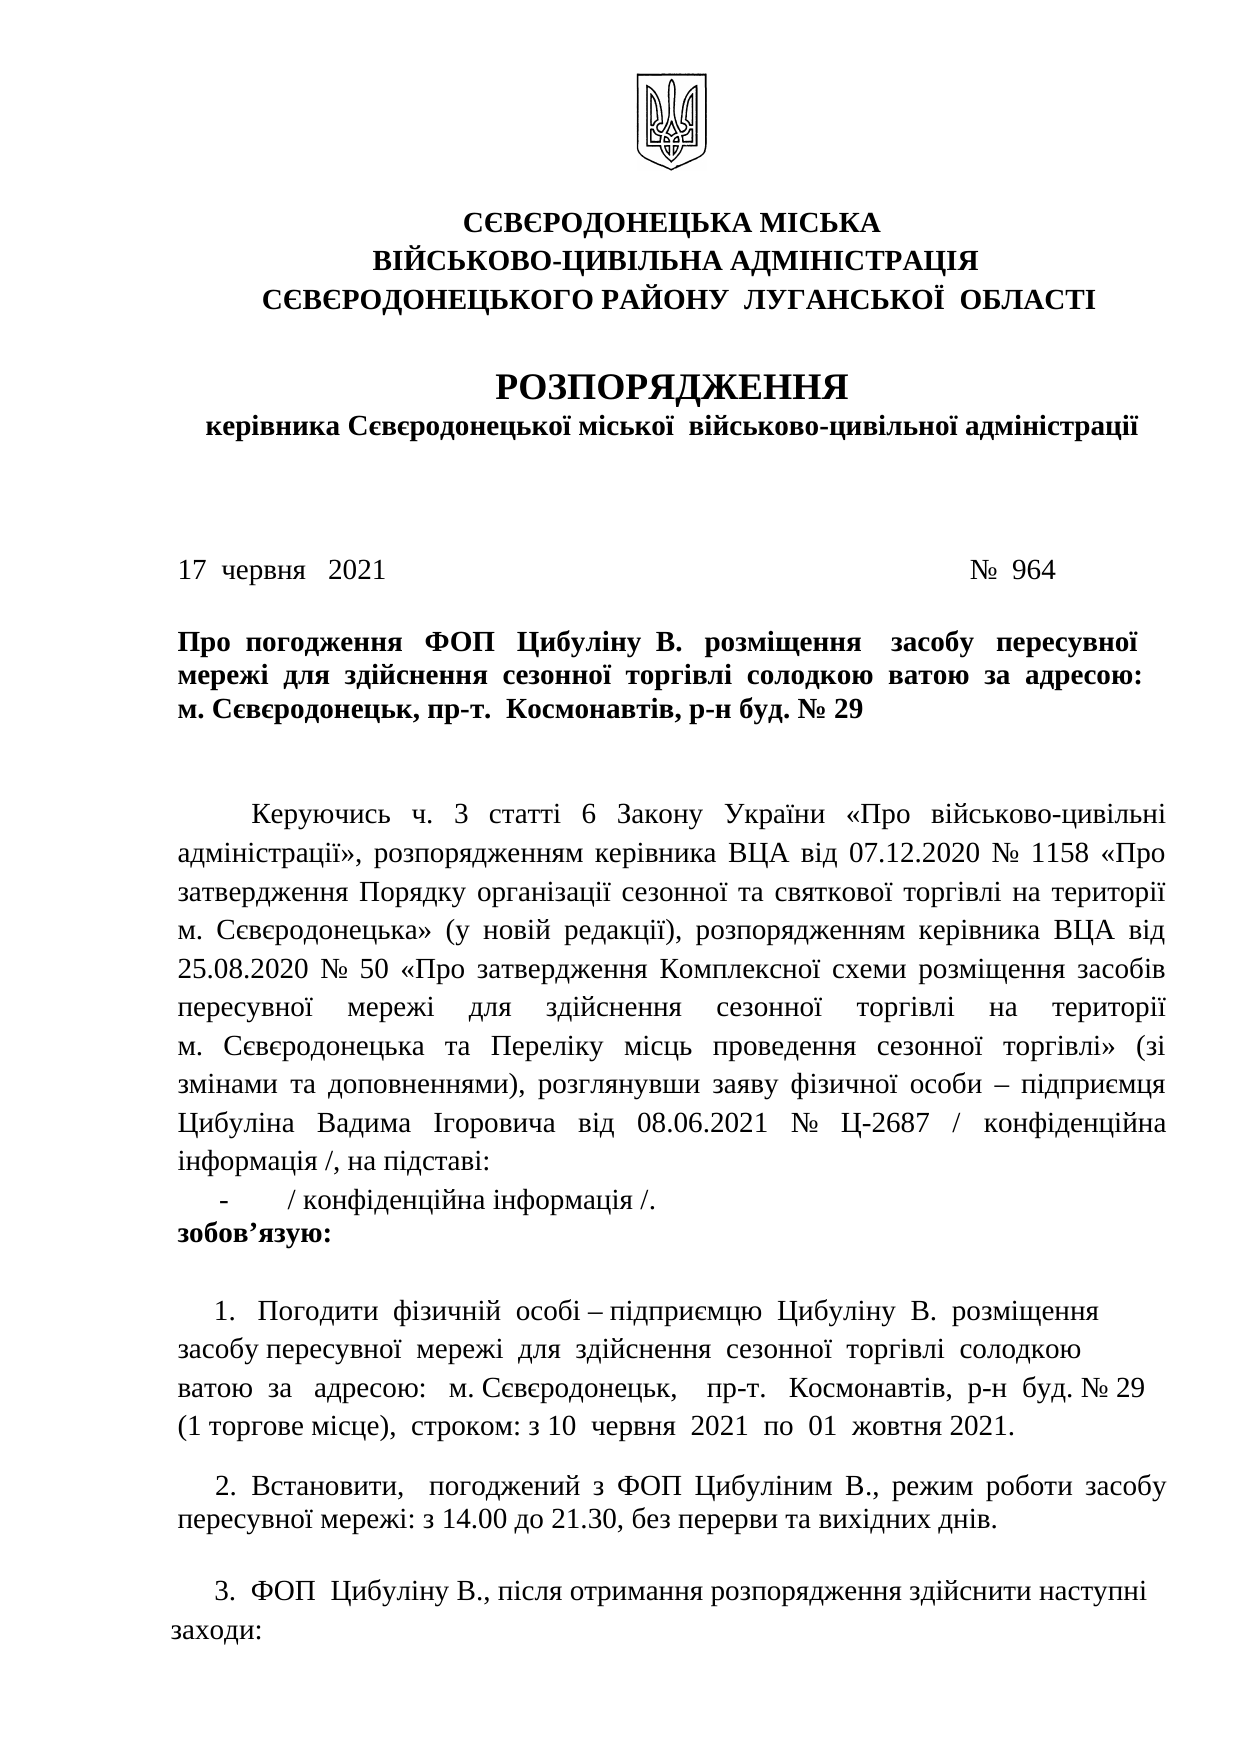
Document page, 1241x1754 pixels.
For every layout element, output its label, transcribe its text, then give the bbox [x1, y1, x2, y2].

text Про погодження ФОП Цибуліну В. розміщення засобу пересувної мережі для здійснення сезонної торгівлі солодкою ватою за адресою: м. Сєвєродонецьк, пр-т. Космонавтів, р-н буд. № 29 [177, 624, 1167, 724]
list / конфіденційна інформація /. [177, 1182, 1167, 1216]
text керівника Сєвєродонецької міської військово-цивільної адміністрації [177, 408, 1167, 441]
title РОЗПОРЯДЖЕННЯ [177, 364, 1167, 408]
text 3. ФОП Цибуліну В., після отримання розпорядження здійснити наступні заходи: [170, 1573, 1167, 1645]
text 17 червня 2021 № 964 [177, 552, 1167, 585]
text СЄВЄРОДОНЕЦЬКА МІСЬКА [177, 205, 1167, 238]
text ВІЙСЬКОВО-ЦИВІЛЬНА АДМІНІСТРАЦІЯ [177, 243, 1167, 277]
text зобовʼязую: [177, 1216, 1167, 1249]
list Встановити, погоджений з ФОП Цибуліним В., режим роботи засобу пересувної мережі: з 14.00 до 21.30, без перерви та вихідних днів. [177, 1468, 1167, 1535]
text СЄВЄРОДОНЕЦЬКОГО РАЙОНУ ЛУГАНСЬКОЇ ОБЛАСТІ [177, 282, 1167, 315]
text Керуючись ч. 3 статті 6 Закону України «Про військово-цивільні адміністрації», розпорядженням керівника ВЦА від 07.12.2020 № 1158 «Про затвердження Порядку організації сезонної та святкової торгівлі на території м. Сєвєродонецька» (у новій редакції), розпорядженням керівника ВЦА від 25.08.2020 № 50 «Про затвердження Комплексної схеми розміщення засобів пересувної мережі для здійснення сезонної торгівлі на території м. Сєвєродонецька та Переліку місць проведення сезонної торгівлі» (зі змінами та доповненнями), розглянувши заяву фізичної особи – підприємця Цибуліна Вадима Ігоровича від 08.06.2021 № Ц-2687 / конфіденційна інформація /, на підставі: [177, 797, 1167, 1177]
text 1. Погодити фізичній особі – підприємцю Цибуліну В. розміщення засобу пересувної мережі для здійснення сезонної торгівлі солодкою ватою за адресою: м. Сєвєродонецьк, пр-т. Космонавтів, р-н буд. № 29 (1 торгове місце), строком: з 10 червня 2021 по 01 жовтня 2021. [177, 1293, 1167, 1442]
